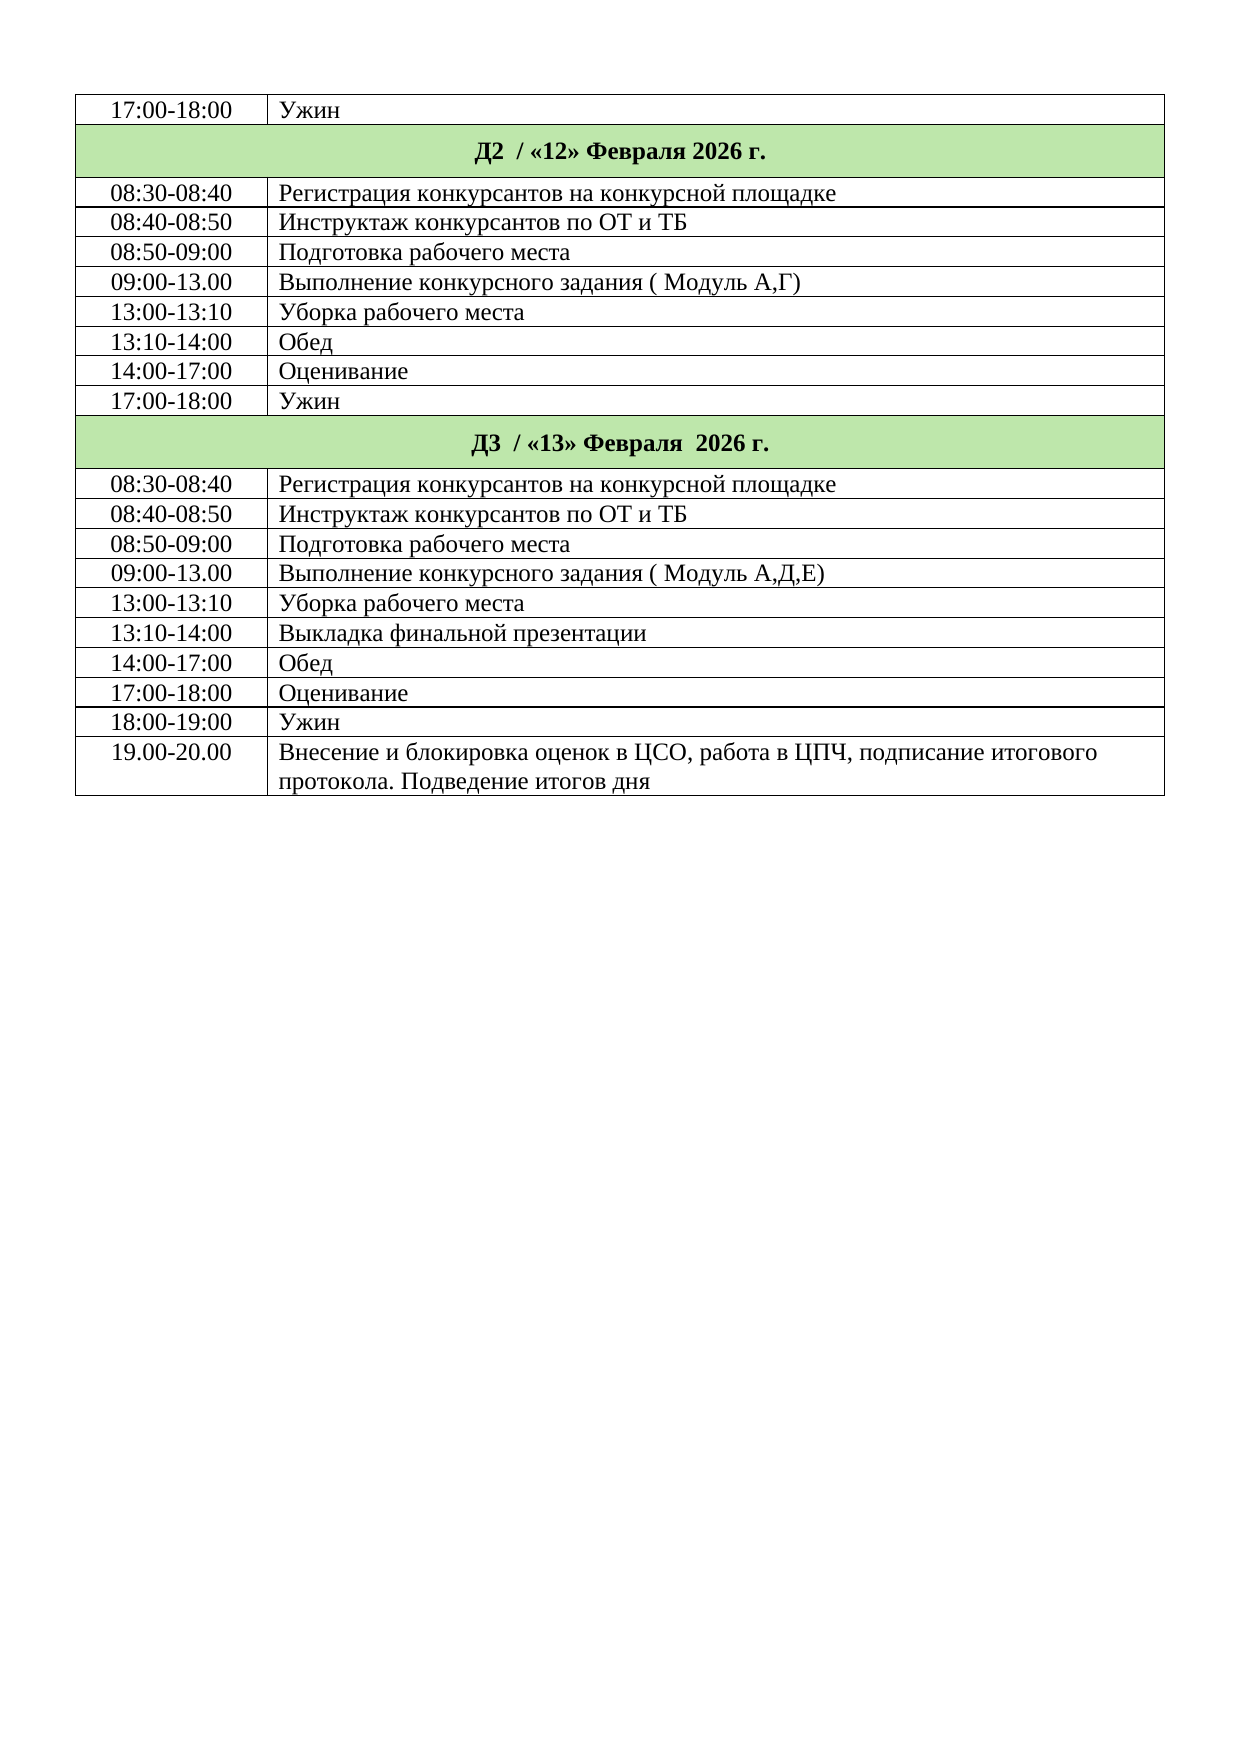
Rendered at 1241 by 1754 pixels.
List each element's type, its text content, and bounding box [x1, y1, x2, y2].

table_cell Д3 / «13» Февраля 2026 г. [76, 416, 1164, 468]
table_cell 17:00-18:00 [76, 95, 267, 123]
table_cell 09:00-13.00 [76, 559, 267, 587]
table_cell 13:00-13:10 [76, 588, 267, 617]
table_cell Выкладка финальной презентации [268, 618, 1164, 647]
table_cell 08:50-09:00 [76, 237, 267, 266]
table_cell 13:10-14:00 [76, 327, 267, 355]
table_cell 08:30-08:40 [76, 178, 267, 206]
table_cell 13:10-14:00 [76, 618, 267, 647]
table_cell Подготовка рабочего места [268, 237, 1164, 266]
table_cell Уборка рабочего места [268, 297, 1164, 326]
table_cell Инструктаж конкурсантов по ОТ и ТБ [268, 499, 1164, 528]
table_cell Регистрация конкурсантов на конкурсной площадке [268, 178, 1164, 206]
table_cell 17:00-18:00 [76, 386, 267, 415]
table_cell 17:00-18:00 [76, 678, 267, 706]
table_cell 14:00-17:00 [76, 648, 267, 677]
table_cell 08:30-08:40 [76, 469, 267, 498]
table_cell Инструктаж конкурсантов по ОТ и ТБ [268, 208, 1164, 236]
table_cell Регистрация конкурсантов на конкурсной площадке [268, 469, 1164, 498]
table_cell Ужин [268, 386, 1164, 415]
table_cell Обед [268, 648, 1164, 677]
table_cell Выполнение конкурсного задания ( Модуль А,Д,Е) [268, 559, 1164, 587]
table_cell Выполнение конкурсного задания ( Модуль А,Г) [268, 267, 1164, 296]
table_cell Внесение и блокировка оценок в ЦСО, работа в ЦПЧ, подписание итогового протокола. Подведение итогов дня [268, 737, 1164, 795]
table_cell 19.00-20.00 [76, 737, 267, 795]
table_cell 13:00-13:10 [76, 297, 267, 326]
table_cell Оценивание [268, 678, 1164, 706]
table_cell 08:40-08:50 [76, 499, 267, 528]
table_cell Подготовка рабочего места [268, 529, 1164, 557]
table_cell 08:50-09:00 [76, 529, 267, 557]
table_cell Обед [268, 327, 1164, 355]
table_cell Ужин [268, 708, 1164, 736]
table_cell 18:00-19:00 [76, 708, 267, 736]
table_cell 09:00-13.00 [76, 267, 267, 296]
table_cell Д2 / «12» Февраля 2026 г. [76, 125, 1164, 177]
table_cell 14:00-17:00 [76, 356, 267, 385]
table_cell Оценивание [268, 356, 1164, 385]
table_cell Ужин [268, 95, 1164, 123]
table_cell Уборка рабочего места [268, 588, 1164, 617]
table_cell 08:40-08:50 [76, 208, 267, 236]
